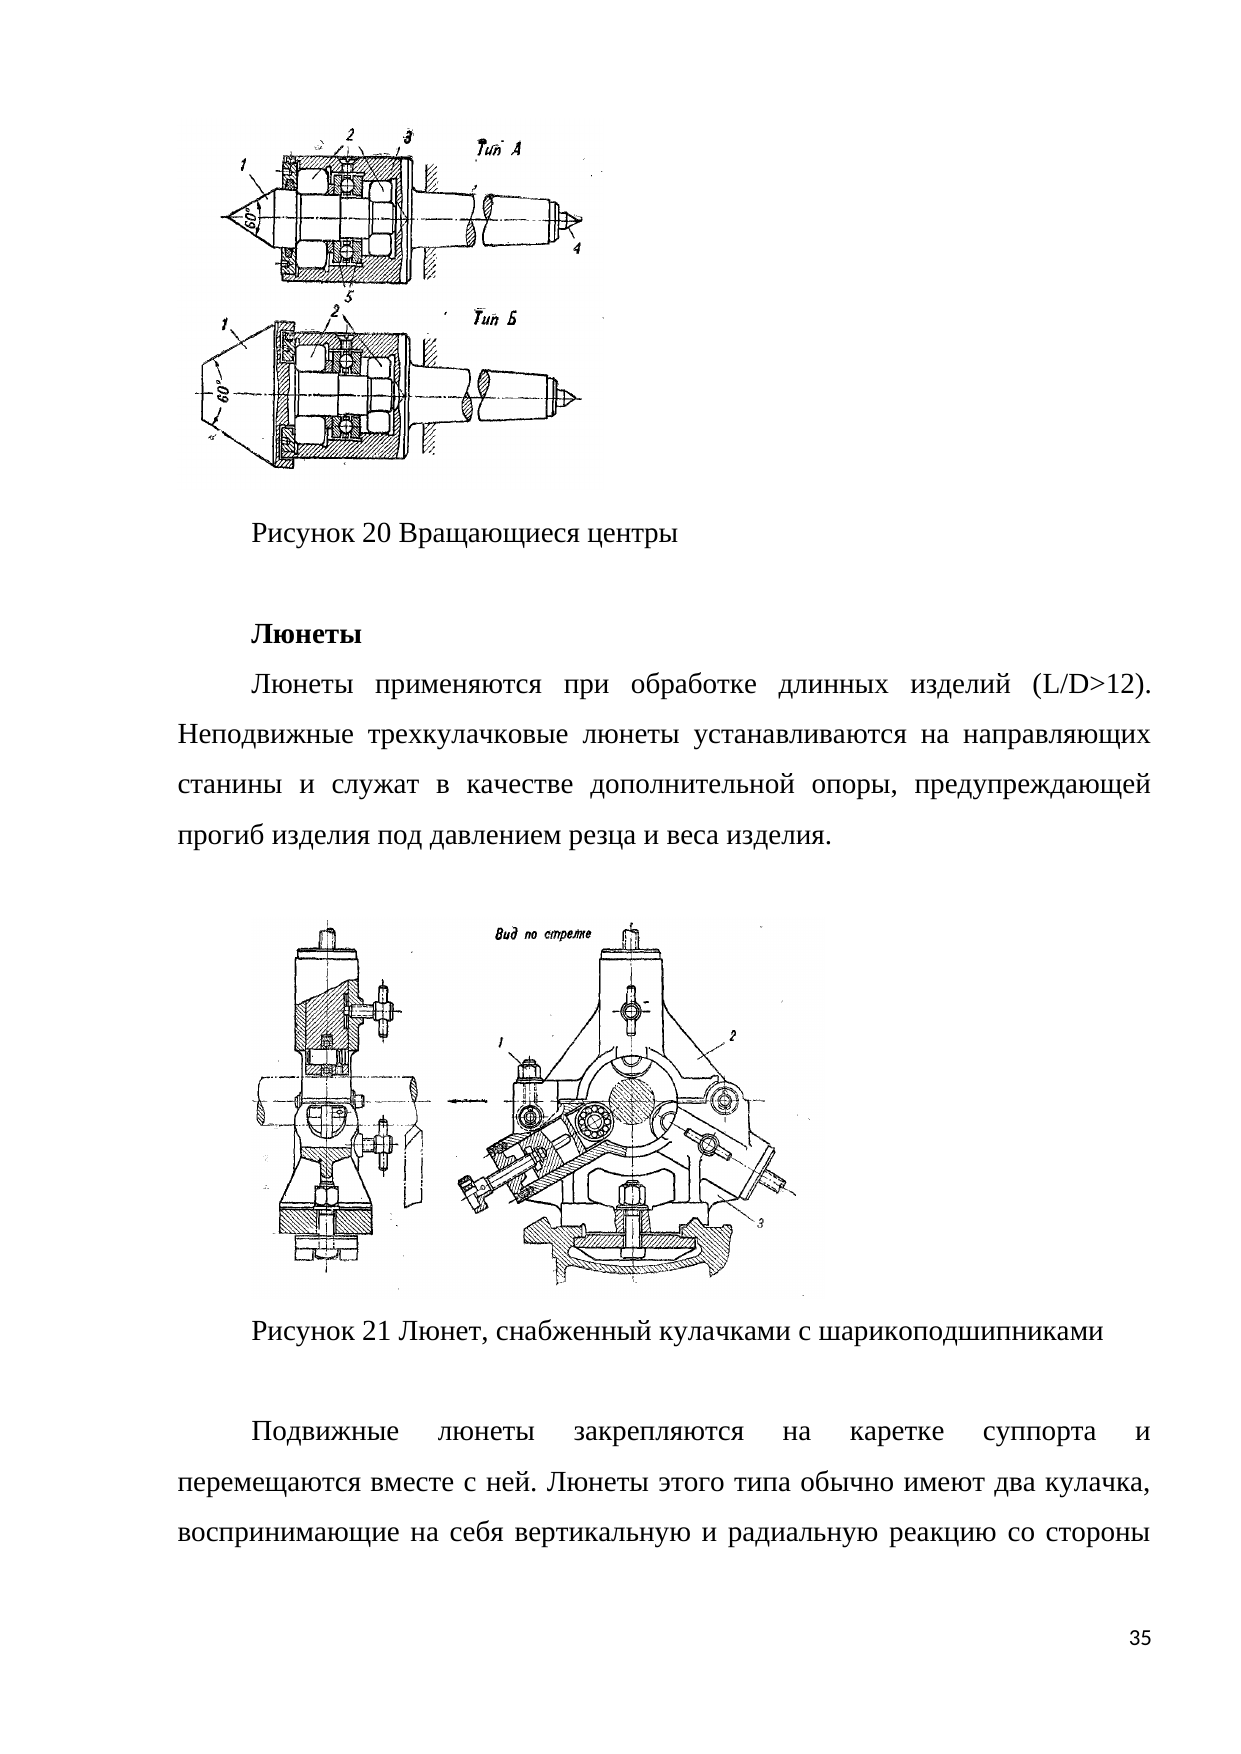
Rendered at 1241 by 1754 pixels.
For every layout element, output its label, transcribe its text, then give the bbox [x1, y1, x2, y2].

text Люнеты применяются при обработке длинных изделий (L/D>12). Неподвижные трехкулачковые люнеты устанавливаются на направляющих станины и служат в качестве дополнительной опоры, предупреждающей прогиб изделия под давлением резца и веса изделия. [177, 666, 1152, 851]
text Рисунок 21 Люнет, снабженный кулачками с шарикоподшипниками [177, 1313, 1152, 1346]
text Люнеты [177, 616, 1152, 649]
text Рисунок 20 Вращающиеся центры [177, 515, 1152, 549]
picture [177, 118, 604, 490]
picture [251, 917, 825, 1299]
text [177, 1413, 1152, 1548]
